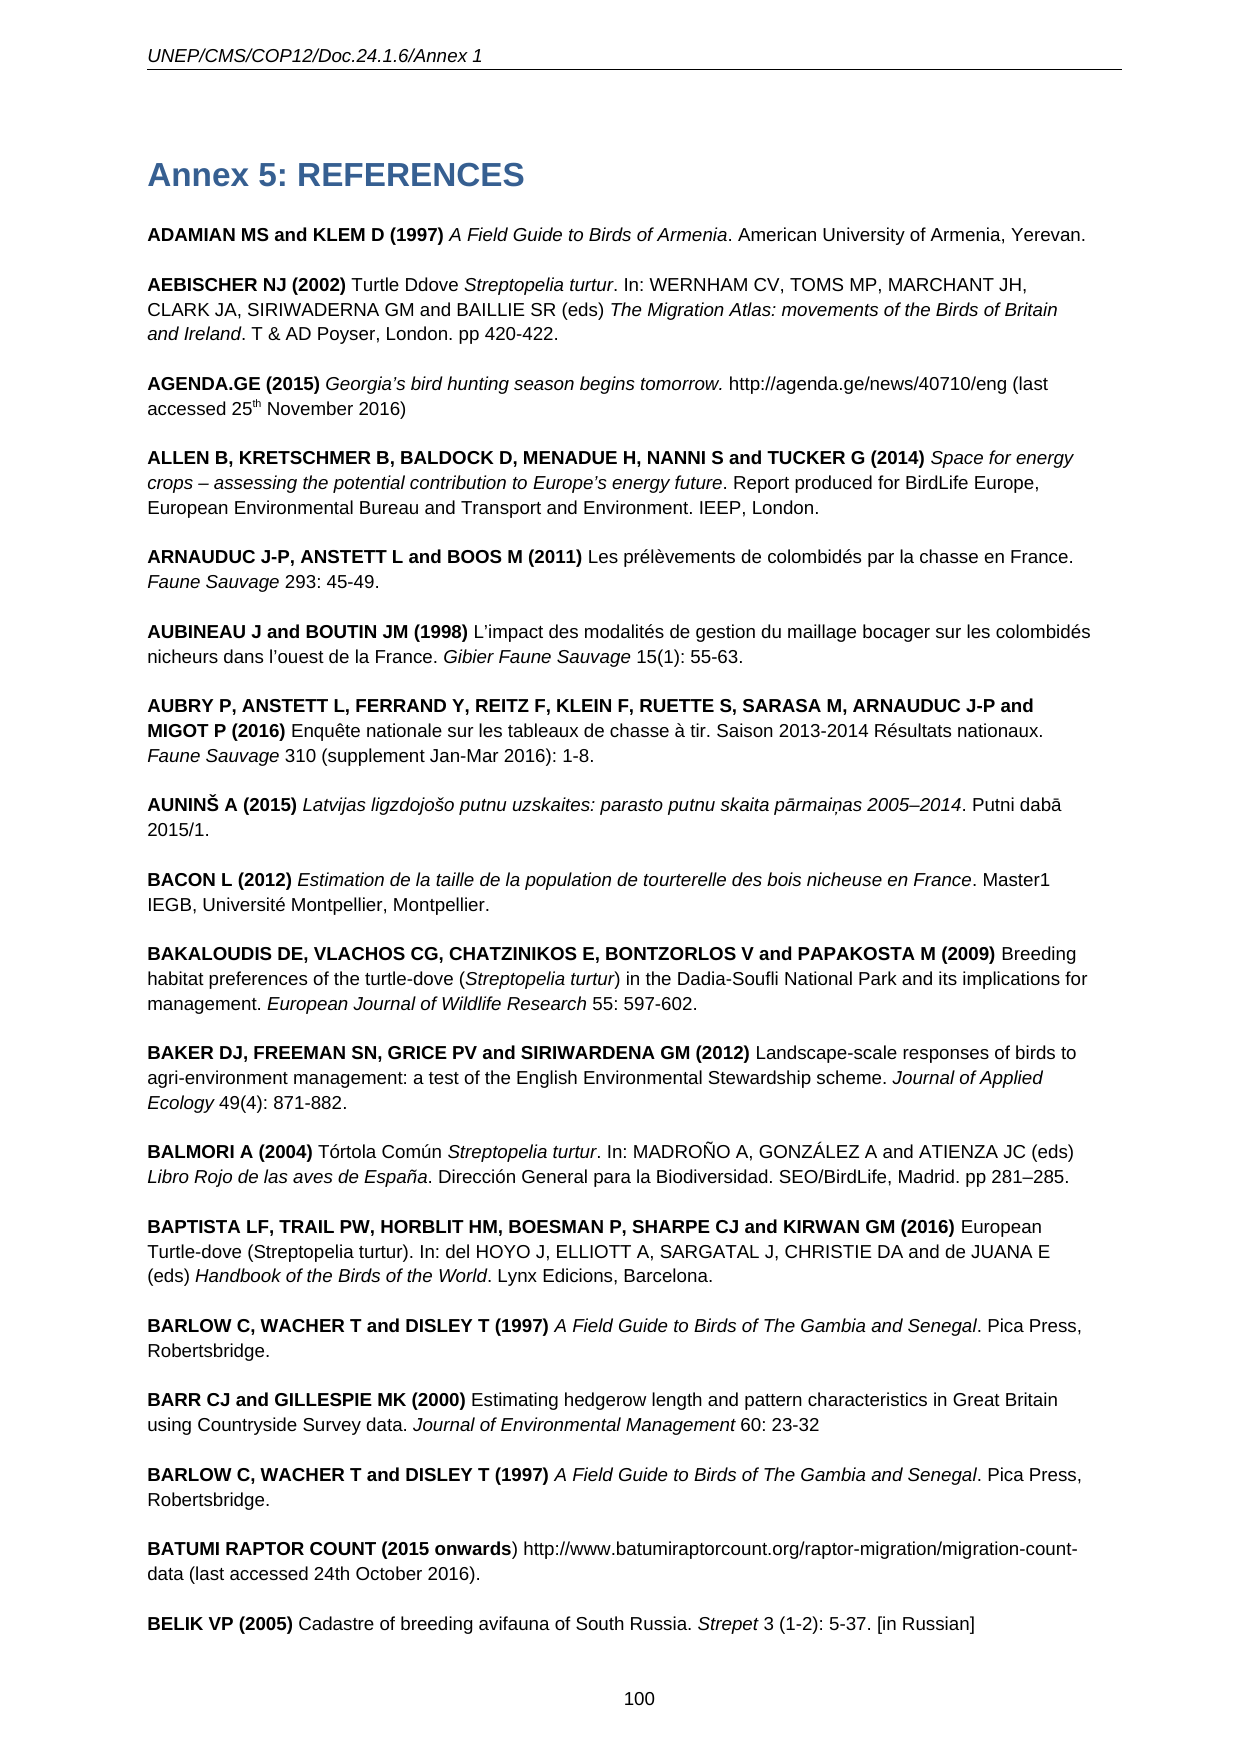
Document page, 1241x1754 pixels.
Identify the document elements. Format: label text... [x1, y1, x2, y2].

text ALLEN B, KRETSCHMER B, BALDOCK D, MENADUE H, NANNI S and TUCKER G (2014) Space for energy crops – assessing the potential contribution to Europe’s energy future. Report produced for BirdLife Europe, European Environmental Bureau and Transport and Environment. IEEP, London. [147, 447, 1093, 518]
text BAKER DJ, FREEMAN SN, GRICE PV and SIRIWARDENA GM (2012) Landscape-scale responses of birds to agri-environment management: a test of the English Environmental Stewardship scheme. Journal of Applied Ecology 49(4): 871-882. [147, 1042, 1093, 1113]
text BAKALOUDIS DE, VLACHOS CG, CHATZINIKOS E, BONTZORLOS V and PAPAKOSTA M (2009) Breeding habitat preferences of the turtle-dove (Streptopelia turtur) in the Dadia-Soufli National Park and its implications for management. European Journal of Wildlife Research 55: 597-602. [147, 943, 1093, 1014]
text AUBINEAU J and BOUTIN JM (1998) L’impact des modalités de gestion du maillage bocager sur les colombidés nicheurs dans l’ouest de la France. Gibier Faune Sauvage 15(1): 55-63. [147, 621, 1093, 667]
text BARR CJ and GILLESPIE MK (2000) Estimating hedgerow length and pattern characteristics in Great Britain using Countryside Survey data. Journal of Environmental Management 60: 23-32 [147, 1389, 1093, 1436]
text BARLOW C, WACHER T and DISLEY T (1997) A Field Guide to Birds of The Gambia and Senegal. Pica Press, Robertsbridge. [147, 1315, 1093, 1361]
text BATUMI RAPTOR COUNT (2015 onwards) http://www.batumiraptorcount.org/raptor-migration/migration-count-data (last accessed 24th October 2016). [147, 1538, 1093, 1584]
text BARLOW C, WACHER T and DISLEY T (1997) A Field Guide to Birds of The Gambia and Senegal. Pica Press, Robertsbridge. [147, 1463, 1093, 1510]
text Annex 5: REFERENCES [147, 155, 1093, 193]
text AEBISCHER NJ (2002) Turtle Ddove Streptopelia turtur. In: WERNHAM CV, TOMS MP, MARCHANT JH, CLARK JA, SIRIWADERNA GM and BAILLIE SR (eds) The Migration Atlas: movements of the Birds of Britain and Ireland. T & AD Poyser, London. pp 420-422. [147, 273, 1093, 345]
text AUNINŠ A (2015) Latvijas ligzdojošo putnu uzskaites: parasto putnu skaita pārmaiņas 2005–2014. Putni dabā 2015/1. [147, 794, 1093, 841]
text AUBRY P, ANSTETT L, FERRAND Y, REITZ F, KLEIN F, RUETTE S, SARASA M, ARNAUDUC J-P and MIGOT P (2016) Enquête nationale sur les tableaux de chasse à tir. Saison 2013-2014 Résultats nationaux. Faune Sauvage 310 (supplement Jan-Mar 2016): 1-8. [147, 695, 1093, 766]
text BALMORI A (2004) Tórtola Común Streptopelia turtur. In: MADROÑO A, GONZÁLEZ A and ATIENZA JC (eds) Libro Rojo de las aves de España. Dirección General para la Biodiversidad. SEO/BirdLife, Madrid. pp 281–285. [147, 1141, 1093, 1188]
text ADAMIAN MS and KLEM D (1997) A Field Guide to Birds of Armenia. American University of Armenia, Yerevan. [147, 224, 1093, 246]
text BELIK VP (2005) Cadastre of breeding avifauna of South Russia. Strepet 3 (1-2): 5-37. [in Russian] [147, 1612, 1093, 1634]
text BAPTISTA LF, TRAIL PW, HORBLIT HM, BOESMAN P, SHARPE CJ and KIRWAN GM (2016) European Turtle-dove (Streptopelia turtur). In: del HOYO J, ELLIOTT A, SARGATAL J, CHRISTIE DA and de JUANA E (eds) Handbook of the Birds of the World. Lynx Edicions, Barcelona. [147, 1216, 1093, 1287]
text BACON L (2012) Estimation de la taille de la population de tourterelle des bois nicheuse en France. Master1 IEGB, Université Montpellier, Montpellier. [147, 868, 1093, 915]
text ARNAUDUC J-P, ANSTETT L and BOOS M (2011) Les prélèvements de colombidés par la chasse en France. Faune Sauvage 293: 45-49. [147, 546, 1093, 593]
text AGENDA.GE (2015) Georgia’s bird hunting season begins tomorrow. http://agenda.ge/news/40710/eng (last accessed 25th November 2016) [147, 373, 1093, 419]
